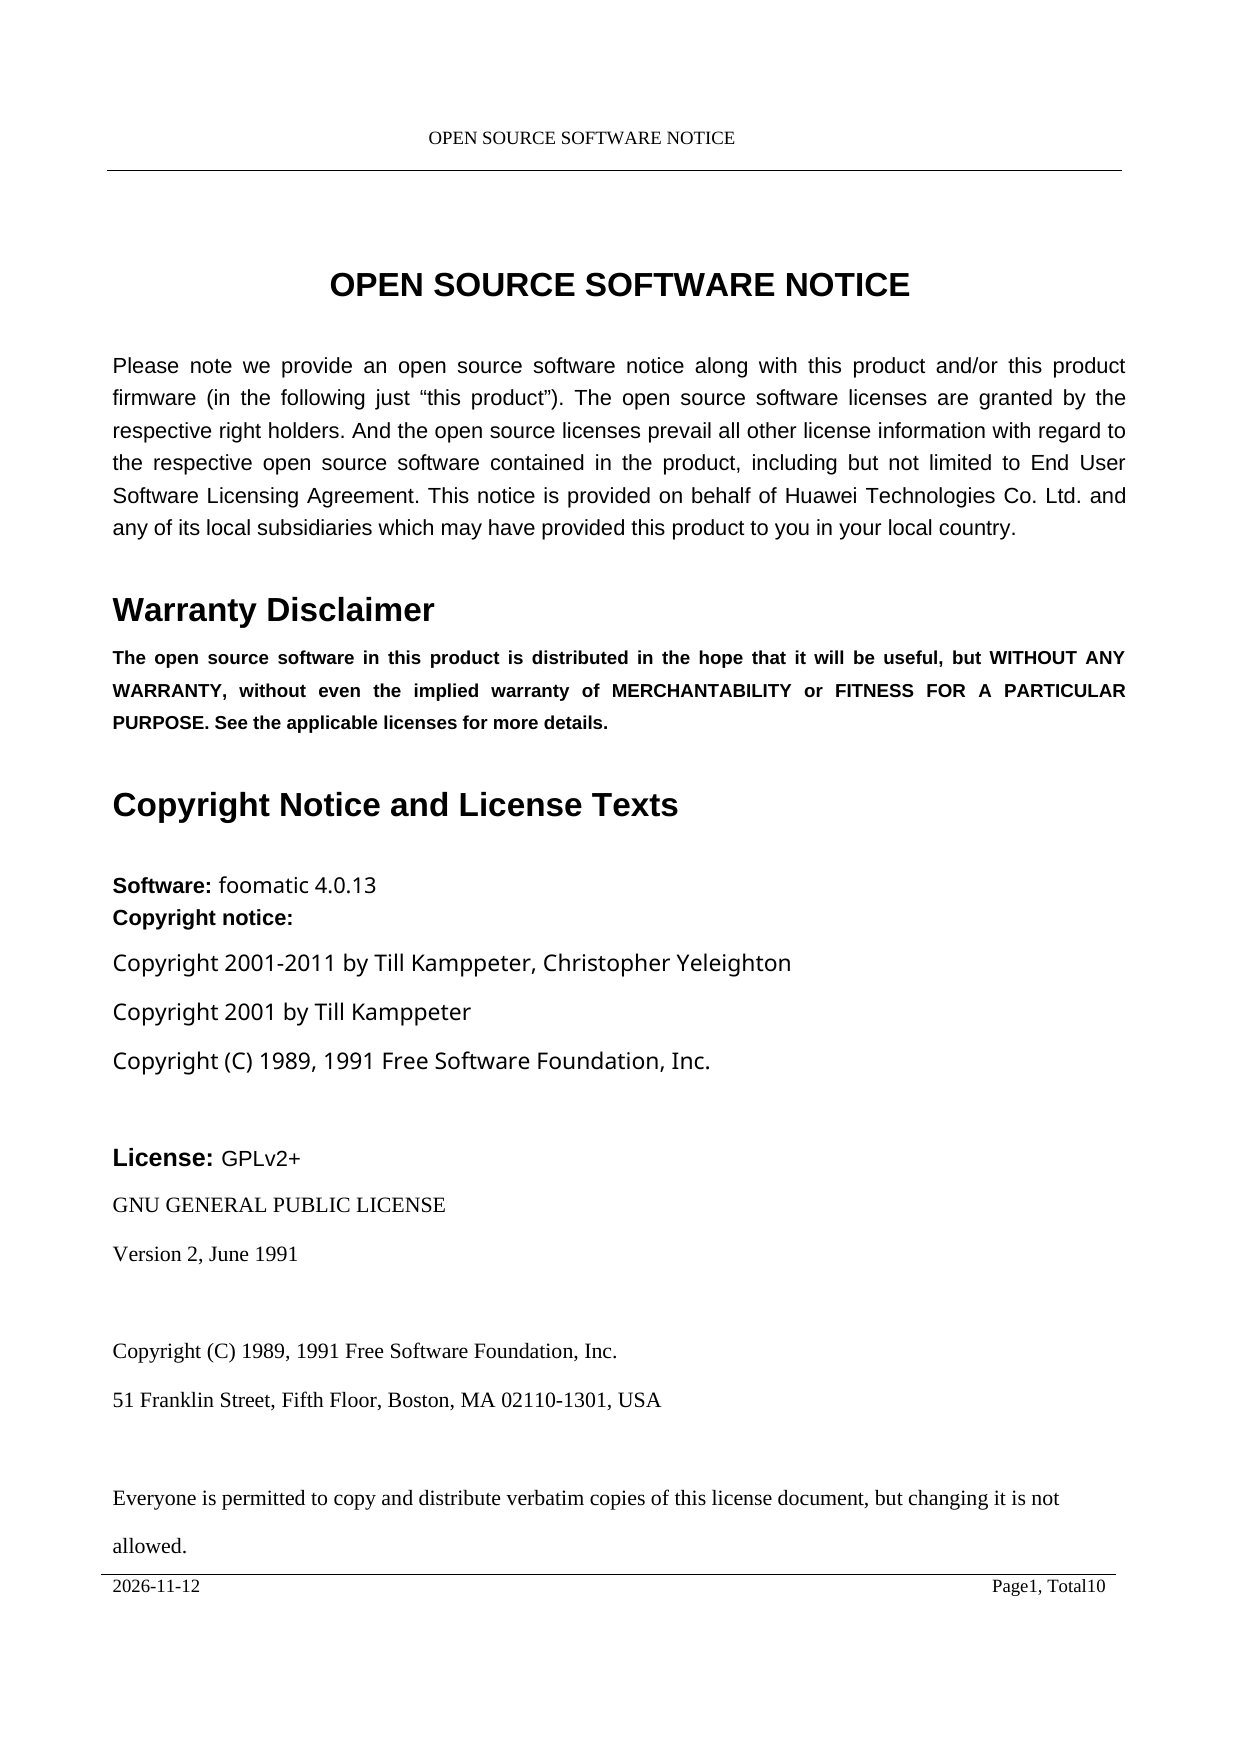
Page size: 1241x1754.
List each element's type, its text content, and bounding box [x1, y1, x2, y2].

text Copyright 2001-2011 by Till Kamppeter, Christopher Yeleighton Copyright 2001 by Till Kamppeter Copyright (C) 1989, 1991 Free Software Foundation, Inc. [112, 947, 1128, 1125]
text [112, 1188, 1128, 1562]
text License: GPLv2+ [112, 1142, 1128, 1174]
text Copyright notice: [112, 901, 1128, 934]
text Software: foomatic 4.0.13 [112, 869, 1128, 901]
text Copyright Notice and License Texts [112, 771, 1128, 836]
text Warranty Disclaimer [112, 576, 1128, 641]
text The open source software in this product is distributed in the hope that it will be useful, but WITHOUT ANY WARRANTY, without even the implied warranty of MERCHANTABILITY or FITNESS FOR A PARTICULAR PURPOSE. See the applicable licenses for more details. [112, 641, 1128, 739]
text OPEN SOURCE SOFTWARE NOTICE [112, 251, 1128, 316]
text Please note we provide an open source software notice along with this product and/or this product firmware (in the following just “this product”). The open source software licenses are granted by the respective right holders. And the open source licenses prevail all other license information with regard to the respective open source software contained in the product, including but not limited to End User Software Licensing Agreement. This notice is provided on behalf of Huawei Technologies Co. Ltd. and any of its local subsidiaries which may have provided this product to you in your local country. [112, 349, 1128, 544]
